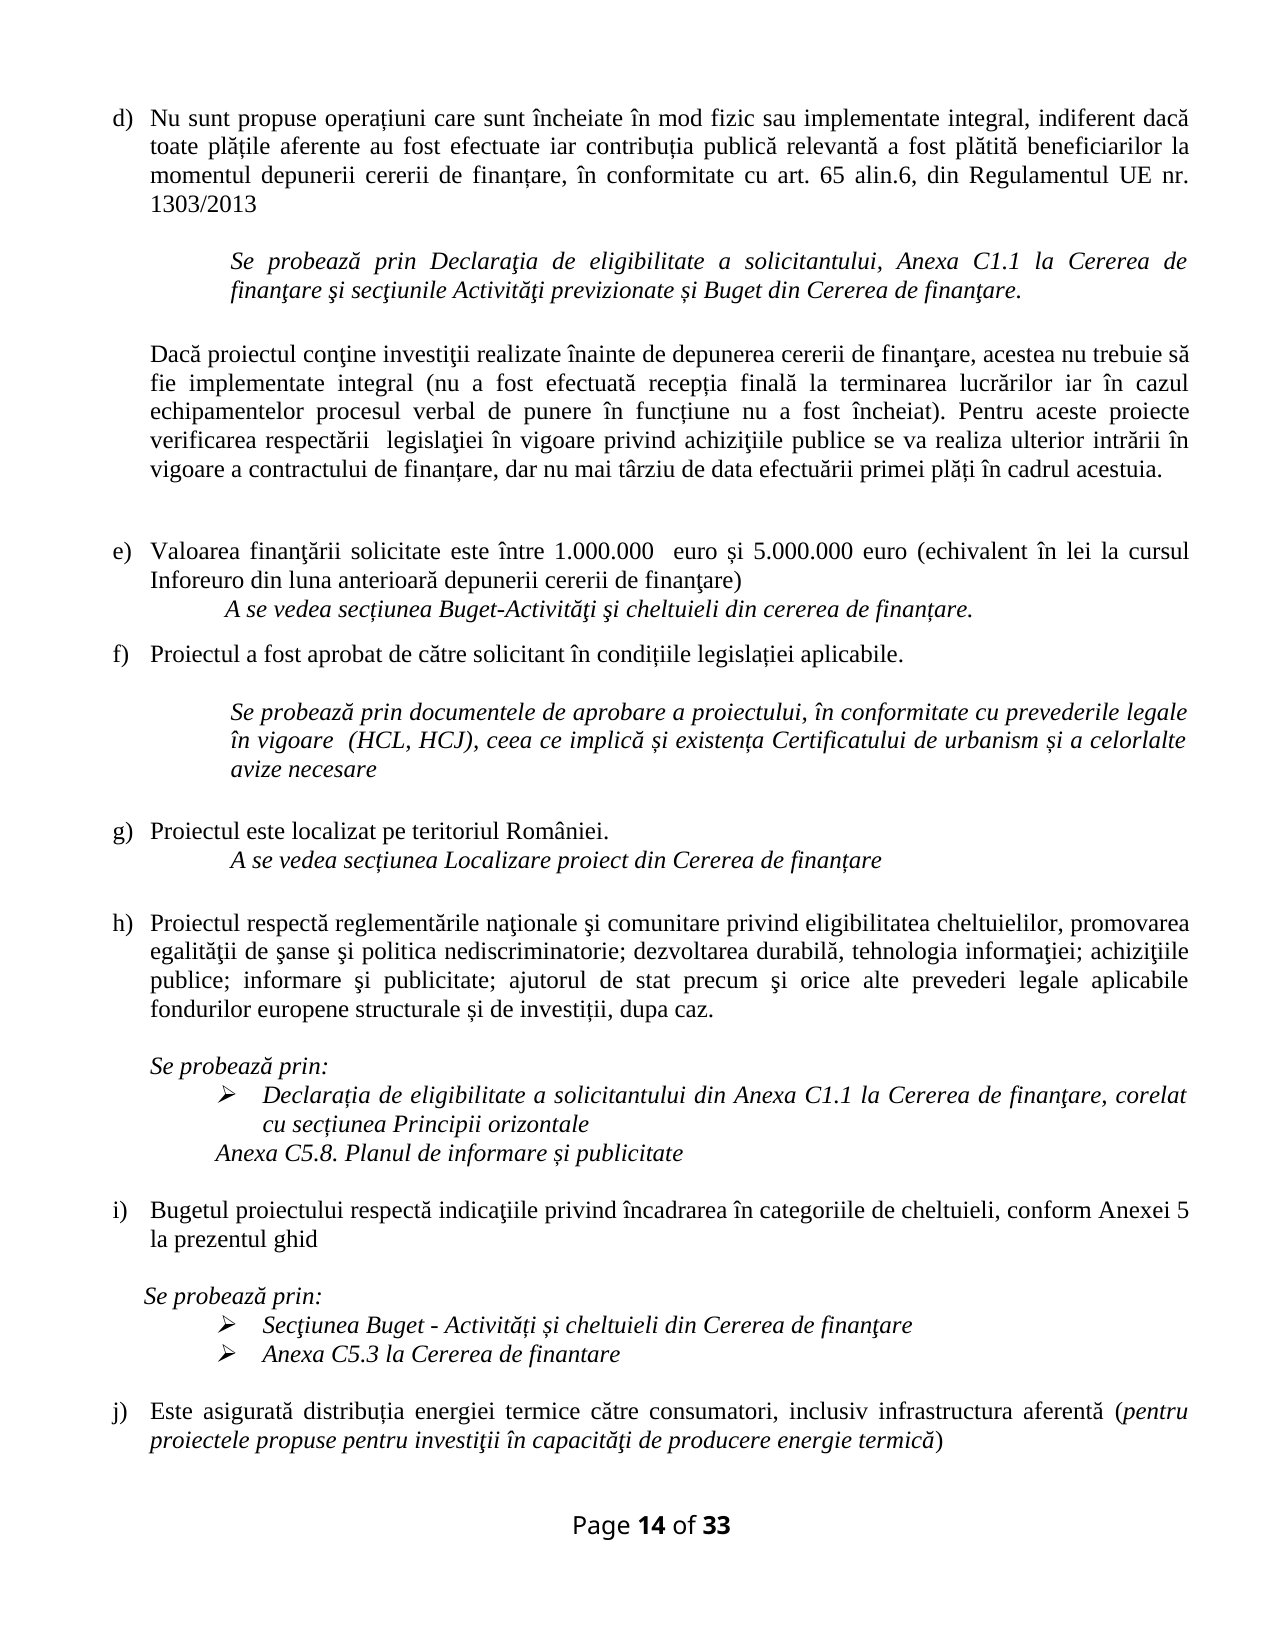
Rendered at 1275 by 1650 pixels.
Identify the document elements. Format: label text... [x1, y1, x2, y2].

text A se vedea secțiunea Localizare proiect din Cererea de finanțare [230, 845, 1191, 874]
list Se probează prin: [150, 1051, 1191, 1080]
list A se vedea secțiunea Buget-Activităţi şi cheltuieli din cererea de finanțare. [225, 594, 1191, 623]
list Nu sunt propuse operațiuni care sunt încheiate în mod fizic sau implementate integral, indiferent dacă toate plățile aferente au fost efectuate iar contribuția publică relevantă a fost plătită beneficiarilor la momentul depunerii cererii de finanțare, în conformitate cu art. 65 alin.6, din Regulamentul UE nr. 1303/2013 [112, 103, 1191, 218]
text Se probează prin Declaraţia de eligibilitate a solicitantului, Anexa C1.1 la Cererea de finanţare şi secţiunile Activităţi previzionate și Buget din Cererea de finanţare. [230, 246, 1191, 304]
text Anexa C5.8. Planul de informare și publicitate [215, 1138, 1191, 1166]
list Proiectul respectă reglementările naţionale şi comunitare privind eligibilitatea cheltuielilor, promovarea egalităţii de şanse şi politica nediscriminatorie; dezvoltarea durabilă, tehnologia informaţiei; achiziţiile publice; informare şi publicitate; ajutorul de stat precum şi orice alte prevederi legale aplicabile fondurilor europene structurale și de investiții, dupa caz. [112, 908, 1191, 1023]
list Proiectul este localizat pe teritoriul României. [112, 816, 1191, 845]
list Proiectul a fost aprobat de către solicitant în condițiile legislației aplicabile. [112, 639, 1191, 668]
list Este asigurată distribuția energiei termice către consumatori, inclusiv infrastructura aferentă (pentru proiectele propuse pentru investiţii în capacităţi de producere energie termică) [112, 1396, 1191, 1454]
text Se probează prin: [112, 1281, 1191, 1310]
list Dacă proiectul conţine investiţii realizate înainte de depunerea cererii de finanţare, acestea nu trebuie să fie implementate integral (nu a fost efectuată recepția finală la terminarea lucrărilor iar în cazul echipamentelor procesul verbal de punere în funcțiune nu a fost încheiat). Pentru aceste proiecte verificarea respectării legislaţiei în vigoare privind achiziţiile publice se va realiza ulterior intrării în vigoare a contractului de finanțare, dar nu mai târziu de data efectuării primei plăți în cadrul acestuia. [150, 339, 1191, 483]
text Se probează prin documentele de aprobare a proiectului, în conformitate cu prevederile legale în vigoare (HCL, HCJ), ceea ce implică și existența Certificatului de urbanism și a celorlalte avize necesare [230, 697, 1191, 783]
list Secţiunea Buget - Activități și cheltuieli din Cererea de finanţare [215, 1310, 1191, 1339]
list Valoarea finanţării solicitate este între 1.000.000 euro și 5.000.000 euro (echivalent în lei la cursul Inforeuro din luna anterioară depunerii cererii de finanţare) [112, 536, 1191, 594]
list Bugetul proiectului respectă indicaţiile privind încadrarea în categoriile de cheltuieli, conform Anexei 5 la prezentul ghid [112, 1195, 1191, 1253]
list Declarația de eligibilitate a solicitantului din Anexa C1.1 la Cererea de finanţare, corelat cu secțiunea Principii orizontale [215, 1080, 1191, 1138]
list Anexa C5.3 la Cererea de finantare [215, 1339, 1191, 1368]
